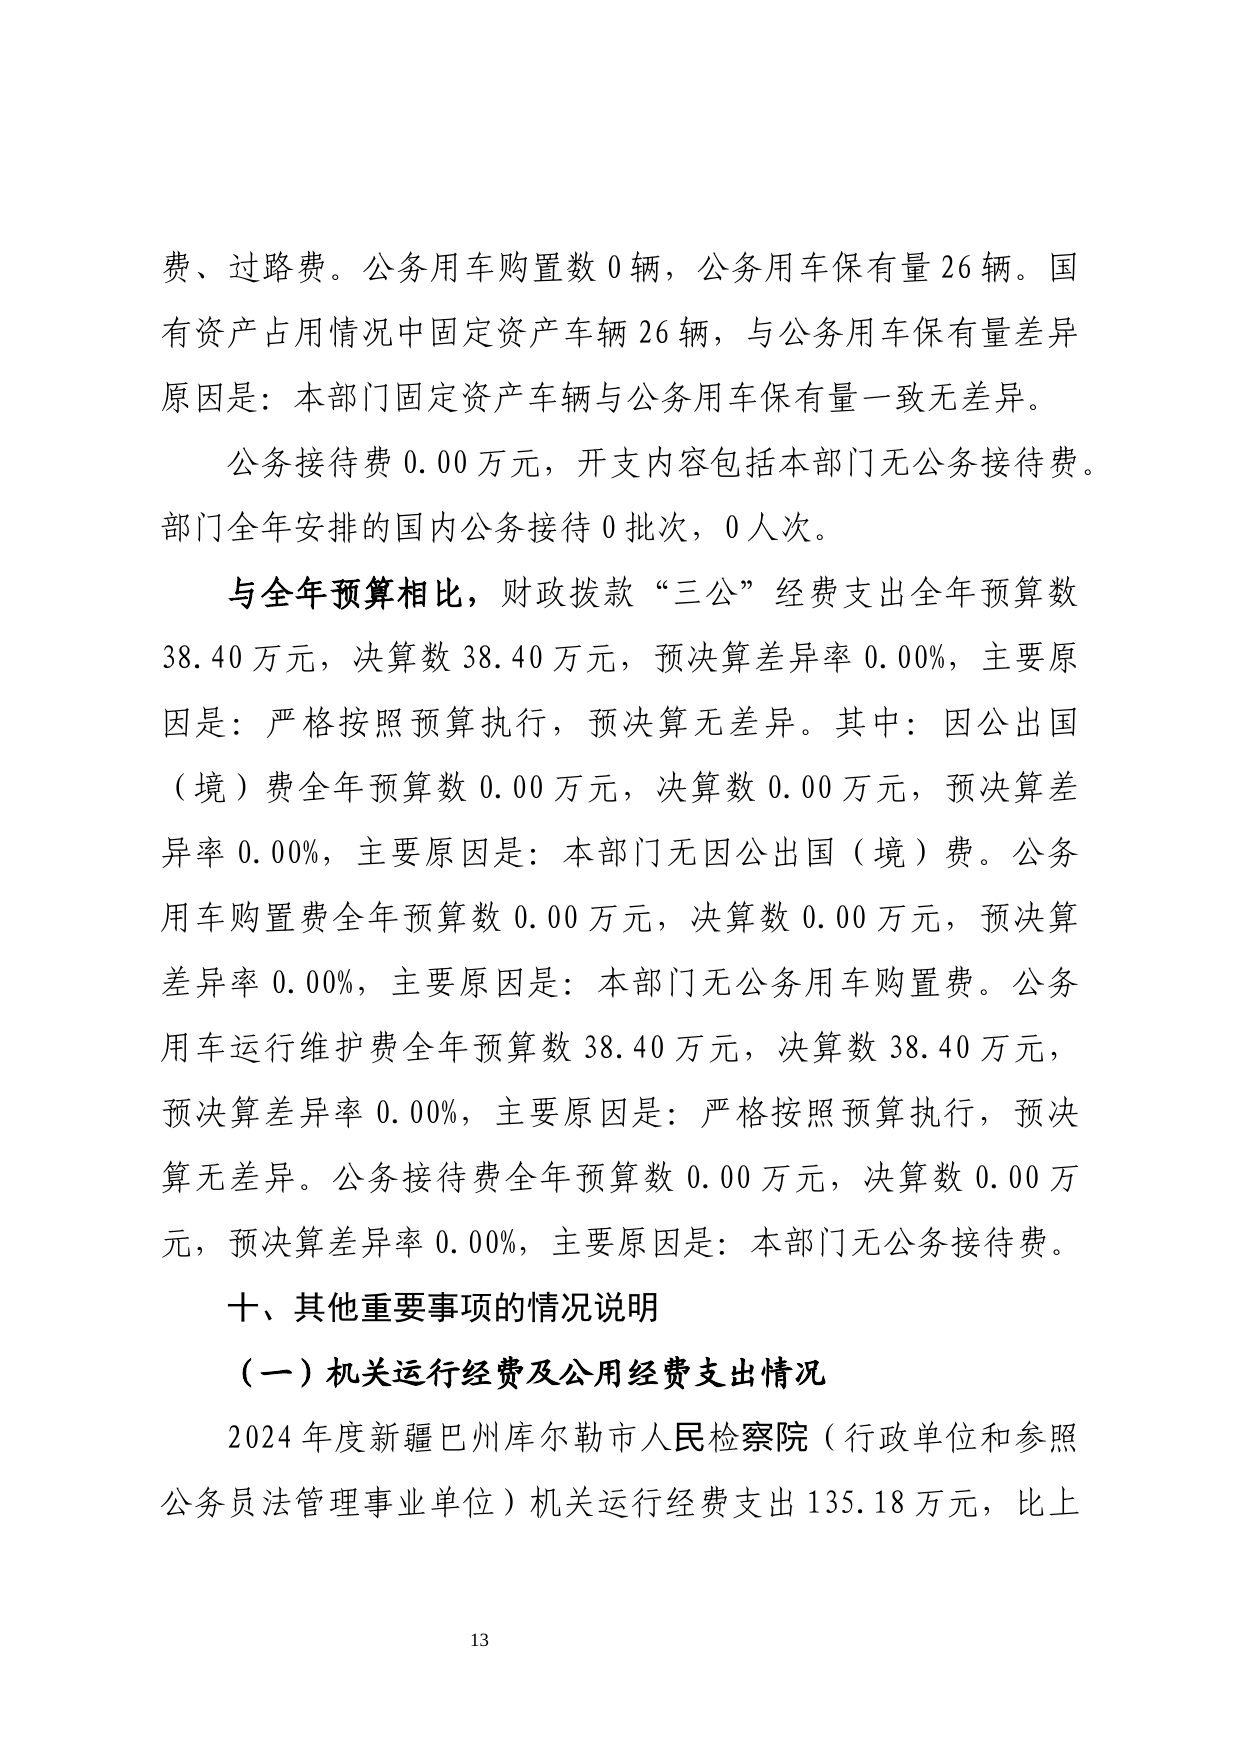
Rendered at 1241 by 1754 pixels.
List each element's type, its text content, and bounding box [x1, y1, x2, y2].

text 与全年预算相比，财政拨款“三公”经费支出全年预算数38.40万元，决算数38.40万元，预决算差异率0.00%，主要原因是：严格按照预算执行，预决算无差异。其中：因公出国（境）费全年预算数0.00万元，决算数0.00万元，预决算差异率0.00%，主要原因是：本部门无因公出国（境）费。公务用车购置费全年预算数0.00万元，决算数0.00万元，预决算差异率0.00%，主要原因是：本部门无公务用车购置费。公务用车运行维护费全年预算数38.40万元，决算数38.40万元，预决算差异率0.00%，主要原因是：严格按照预算执行，预决算无差异。公务接待费全年预算数0.00万元，决算数0.00万元，预决算差异率0.00%，主要原因是：本部门无公务接待费。 [159, 558, 1081, 1273]
text 公务接待费0.00万元，开支内容包括本部门无公务接待费。部门全年安排的国内公务接待0批次，0人次。 [159, 428, 1081, 558]
text （一）机关运行经费及公用经费支出情况 [159, 1338, 1081, 1403]
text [159, 233, 1081, 428]
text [159, 1403, 1081, 1533]
text 十、其他重要事项的情况说明 [159, 1273, 1081, 1338]
